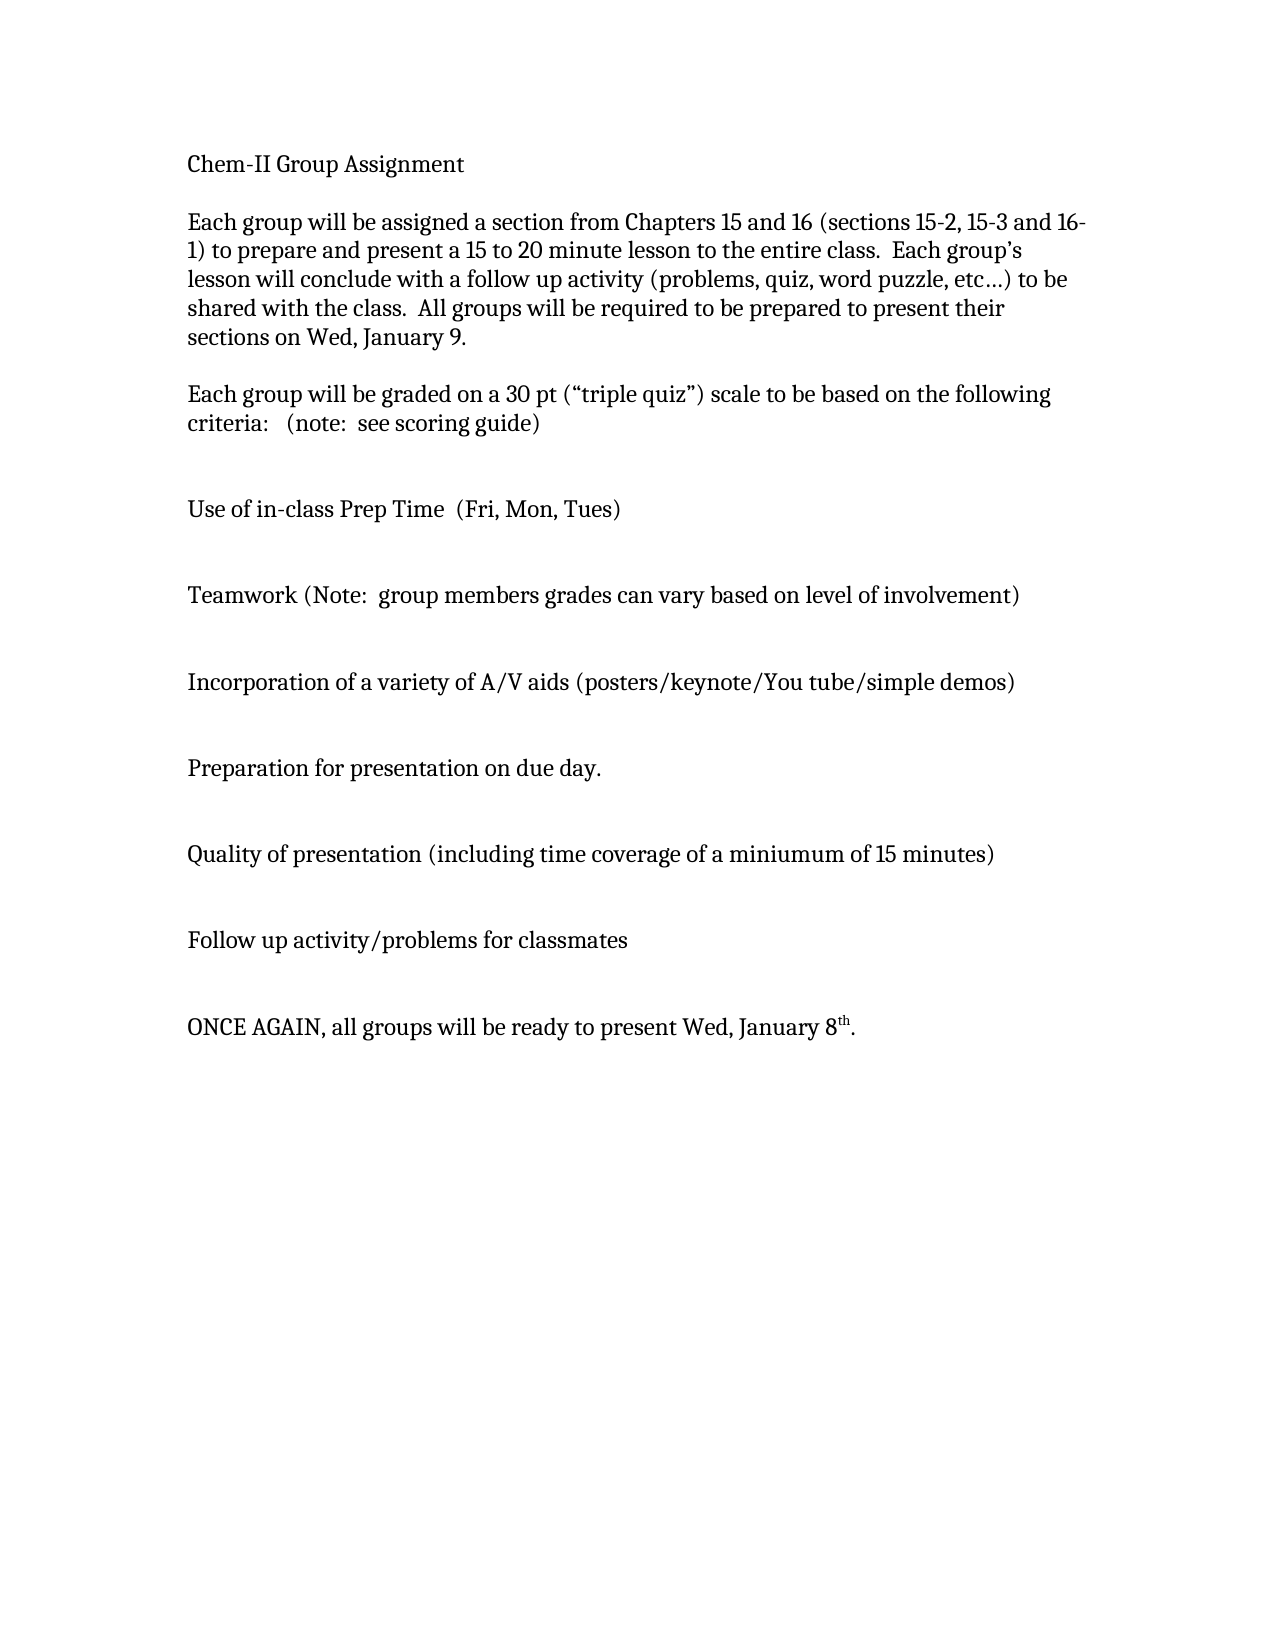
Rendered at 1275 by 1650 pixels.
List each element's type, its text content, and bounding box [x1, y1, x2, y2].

text ONCE AGAIN, all groups will be ready to present Wed, January 8th. [187, 1012, 1087, 1041]
text Teamwork (Note: group members grades can vary based on level of involvement) [187, 581, 1087, 610]
text Follow up activity/problems for classmates [187, 926, 1087, 955]
text Chem-II Group Assignment [187, 150, 1087, 179]
text Each group will be assigned a section from Chapters 15 and 16 (sections 15-2, 15-3 and 16-1) to prepare and present a 15 to 20 minute lesson to the entire class. Each group’s lesson will conclude with a follow up activity (problems, quiz, word puzzle, etc…) to be shared with the class. All groups will be required to be prepared to present their sections on Wed, January 9. [187, 207, 1087, 351]
text Quality of presentation (including time coverage of a miniumum of 15 minutes) [187, 840, 1087, 869]
text Each group will be graded on a 30 pt (“triple quiz”) scale to be based on the following criteria: (note: see scoring guide) [187, 380, 1087, 437]
text Incorporation of a variety of A/V aids (posters/keynote/You tube/simple demos) [187, 667, 1087, 696]
text Preparation for presentation on due day. [187, 754, 1087, 782]
text Use of in-class Prep Time (Fri, Mon, Tues) [187, 495, 1087, 524]
